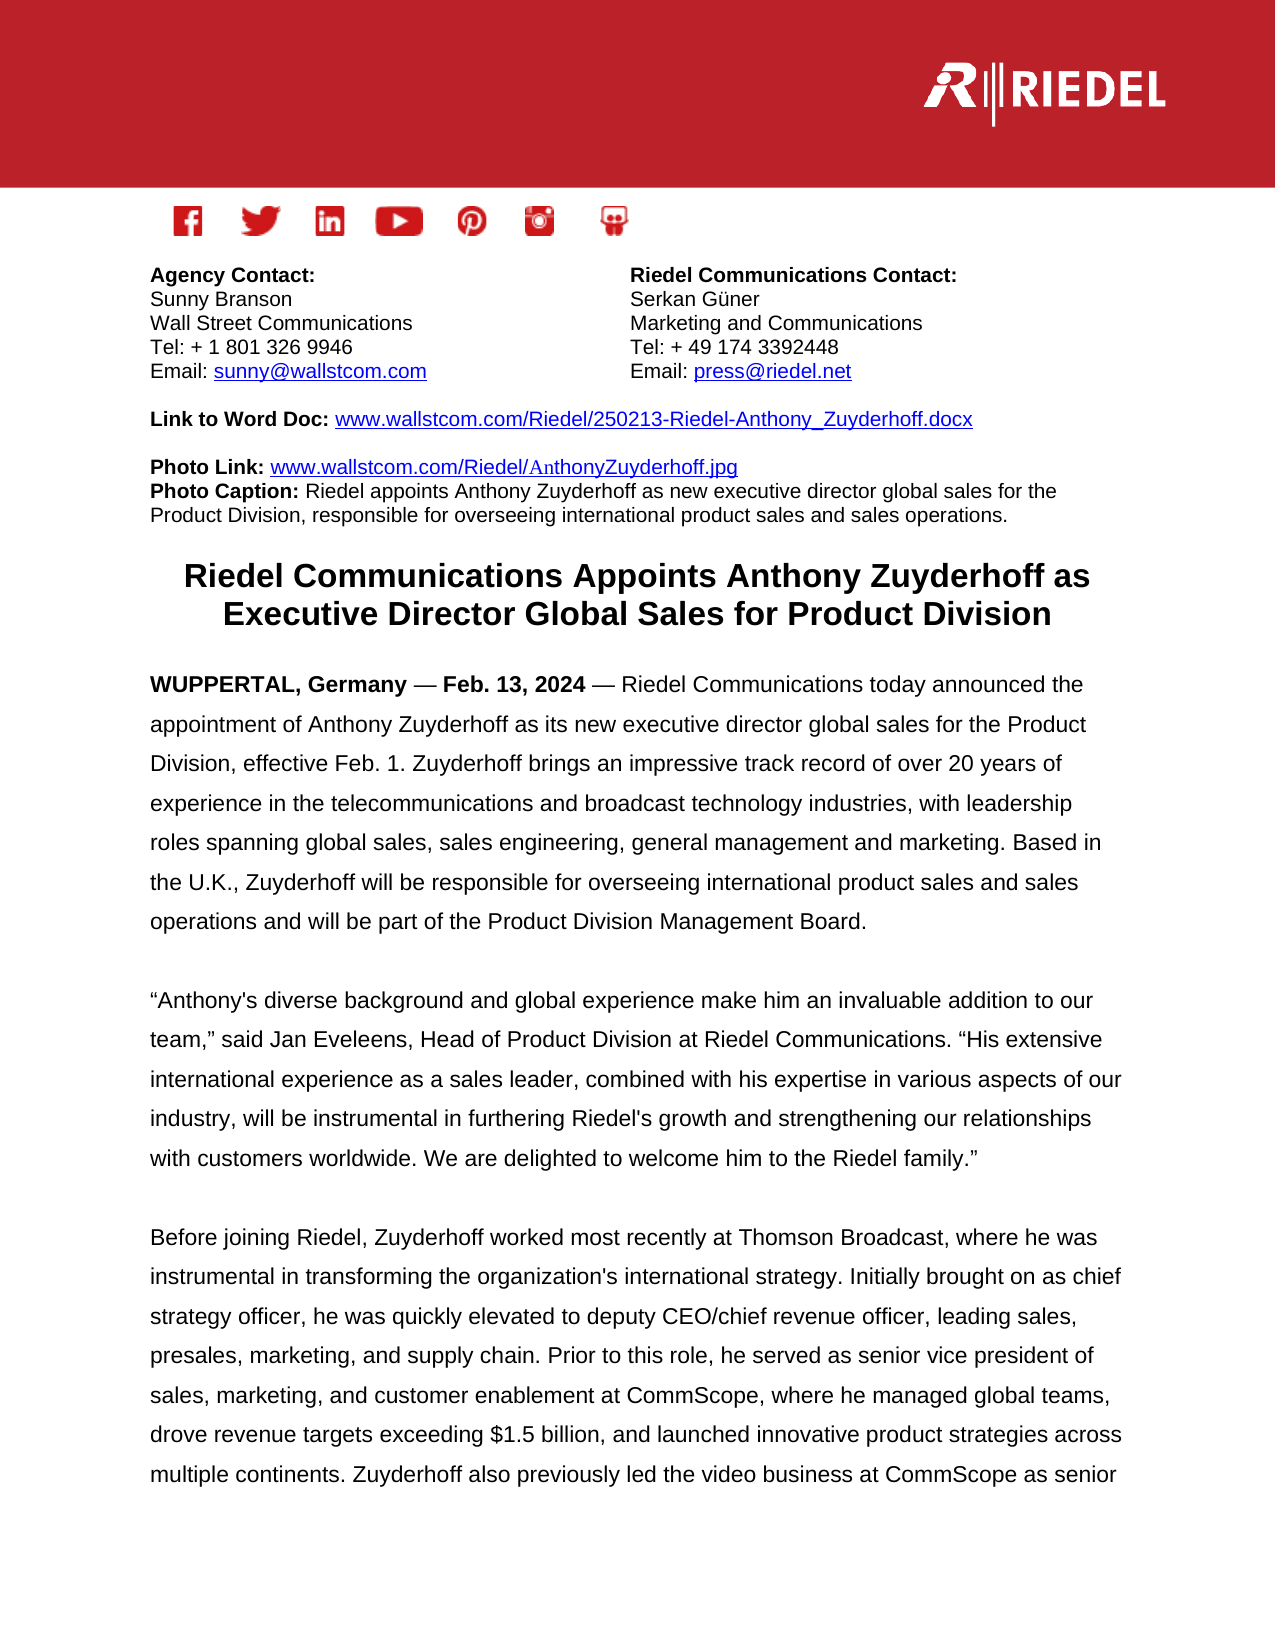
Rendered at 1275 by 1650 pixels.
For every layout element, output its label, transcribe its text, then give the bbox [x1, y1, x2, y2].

text Link to Word Doc: www.wallstcom.com/Riedel/250213-Riedel-Anthony_Zuyderhoff.docx [150, 407, 1125, 431]
picture [923, 62, 1166, 127]
picture [600, 206, 629, 236]
picture [375, 206, 423, 236]
table_header Agency Contact: Sunny Branson Wall Street Communications Tel: + 1 801 326 9946 Email: sunny@wallstcom.com [150, 263, 619, 383]
text WUPPERTAL, Germany — Feb. 13, 2024 — Riedel Communications today announced the appointment of Anthony Zuyderhoff as its new executive director global sales for the Product Division, effective Feb. 1. Zuyderhoff brings an impressive track record of over 20 years of experience in the telecommunications and broadcast technology industries, with leadership roles spanning global sales, sales engineering, general management and marketing. Based in the U.K., Zuyderhoff will be responsible for overseeing international product sales and sales operations and will be part of the Product Division Management Board. [150, 671, 1125, 934]
picture [173, 206, 203, 236]
picture [525, 206, 554, 236]
picture [457, 206, 487, 236]
table_header Riedel Communications Contact: Serkan Güner Marketing and Communications Tel: + 49 174 3392448 Email: press@riedel.net [619, 263, 1059, 383]
text Photo Link: www.wallstcom.com/Riedel/AnthonyZuyderhoff.jpg [150, 455, 1125, 479]
text Riedel Communications Appoints Anthony Zuyderhoff as Executive Director Global Sales for Product Division [150, 556, 1125, 633]
text “Anthony's diverse background and global experience make him an invaluable addition to our team,” said Jan Eveleens, Head of Product Division at Riedel Communications. “His extensive international experience as a sales leader, combined with his expertise in various aspects of our industry, will be instrumental in furthering Riedel's growth and strengthening our relationships with customers worldwide. We are delighted to welcome him to the Riedel family.” [150, 987, 1125, 1171]
text Photo Caption: Riedel appoints Anthony Zuyderhoff as new executive director global sales for the Product Division, responsible for overseeing international product sales and sales operations. [150, 479, 1125, 556]
picture [241, 206, 282, 236]
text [150, 1224, 1125, 1487]
picture [315, 206, 345, 236]
